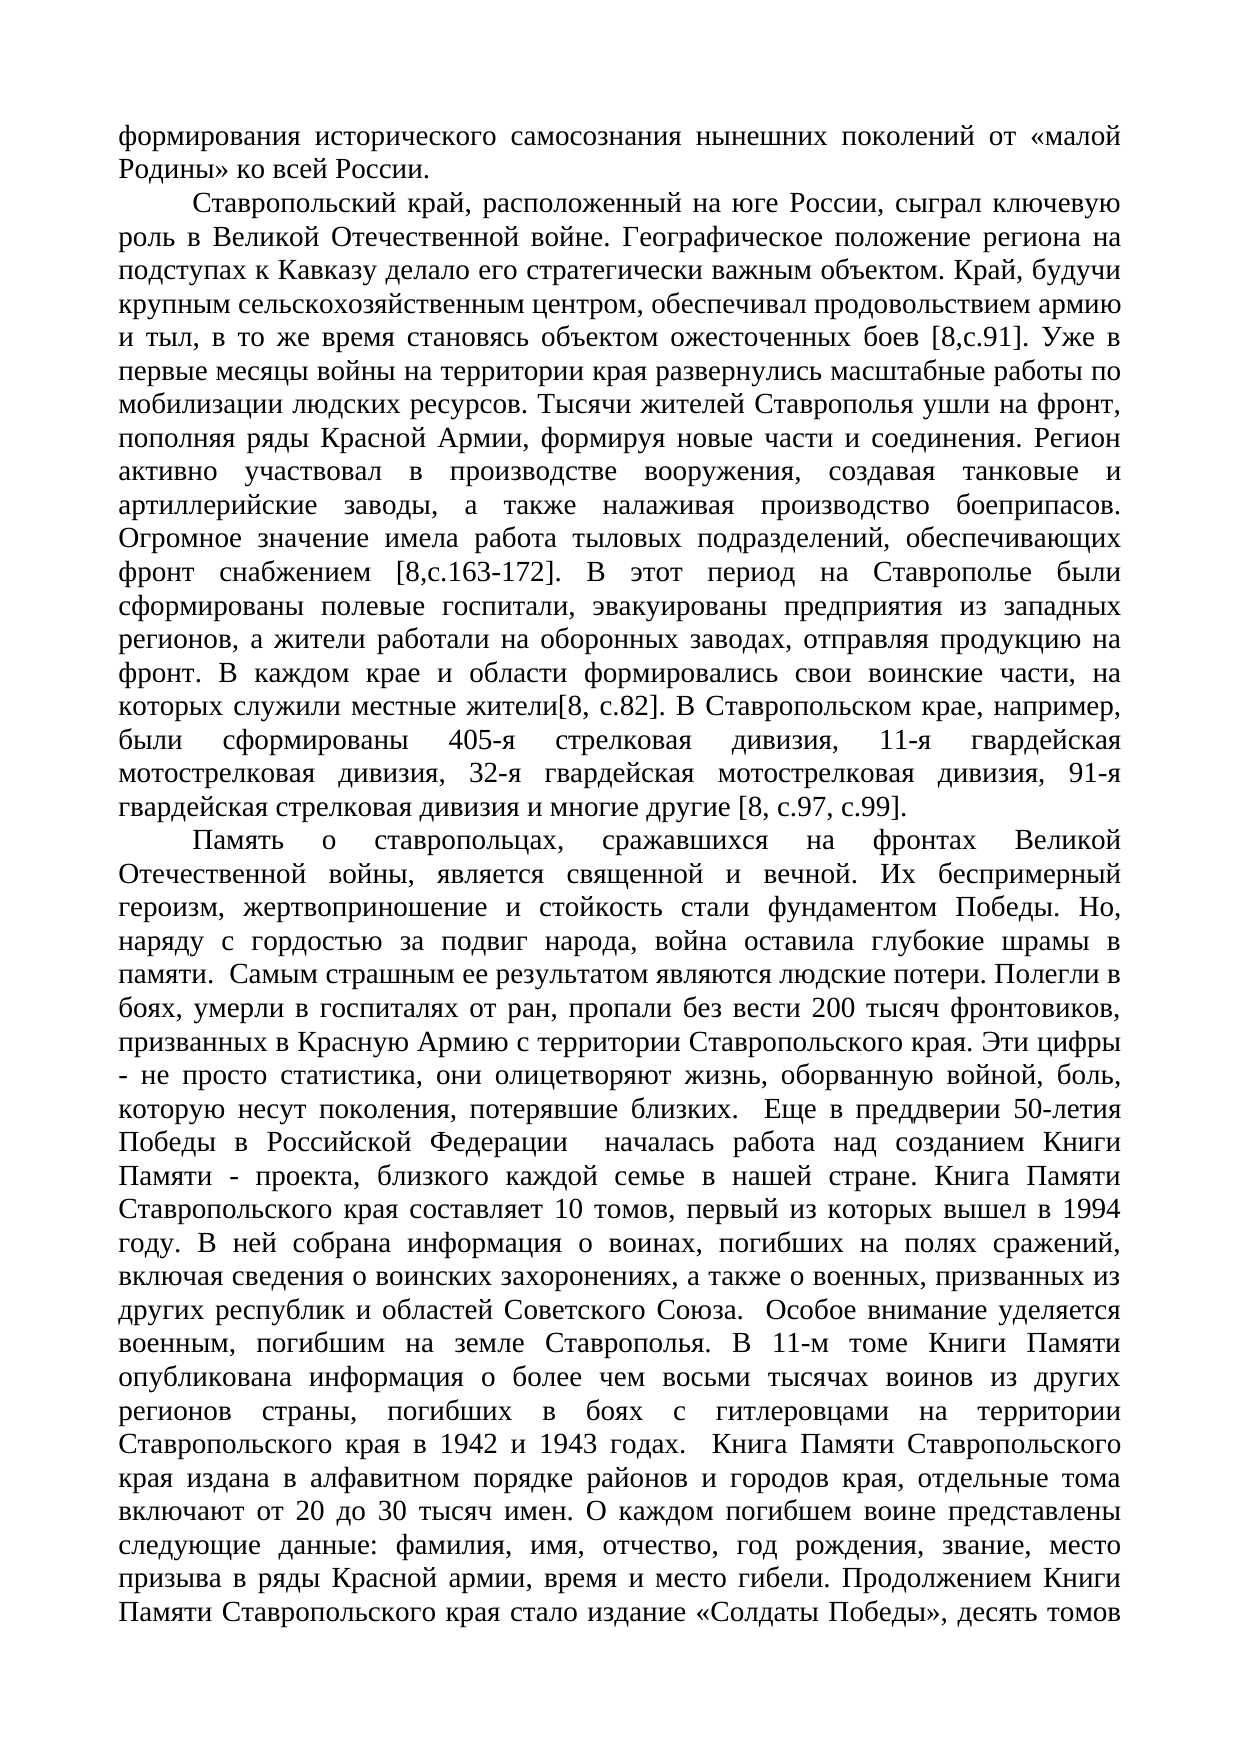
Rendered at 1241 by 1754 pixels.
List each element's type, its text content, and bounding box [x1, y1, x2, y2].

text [118, 118, 1122, 185]
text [118, 822, 1122, 1627]
text Ставропольский край, расположенный на юге России, сыграл ключевую роль в Великой Отечественной войне. Географическое положение региона на подступах к Кавказу делало его стратегически важным объектом. Край, будучи крупным сельскохозяйственным центром, обеспечивал продовольствием армию и тыл, в то же время становясь объектом ожесточенных боев [8,с.91]. Уже в первые месяцы войны на территории края развернулись масштабные работы по мобилизации людских ресурсов. Тысячи жителей Ставрополья ушли на фронт, пополняя ряды Красной Армии, формируя новые части и соединения. Регион активно участвовал в производстве вооружения, создавая танковые и артиллерийские заводы, а также налаживая производство боеприпасов. Огромное значение имела работа тыловых подразделений, обеспечивающих фронт снабжением [8,с.163-172]. В этот период на Ставрополье были сформированы полевые госпитали, эвакуированы предприятия из западных регионов, а жители работали на оборонных заводах, отправляя продукцию на фронт. В каждом крае и области формировались свои воинские части, на которых служили местные жители[8, с.82]. В Ставропольском крае, например, были сформированы 405-я стрелковая дивизия, 11-я гвардейская мотострелковая дивизия, 32-я гвардейская мотострелковая дивизия, 91-я гвардейская стрелковая дивизия и многие другие [8, с.97, с.99]. [118, 185, 1122, 822]
